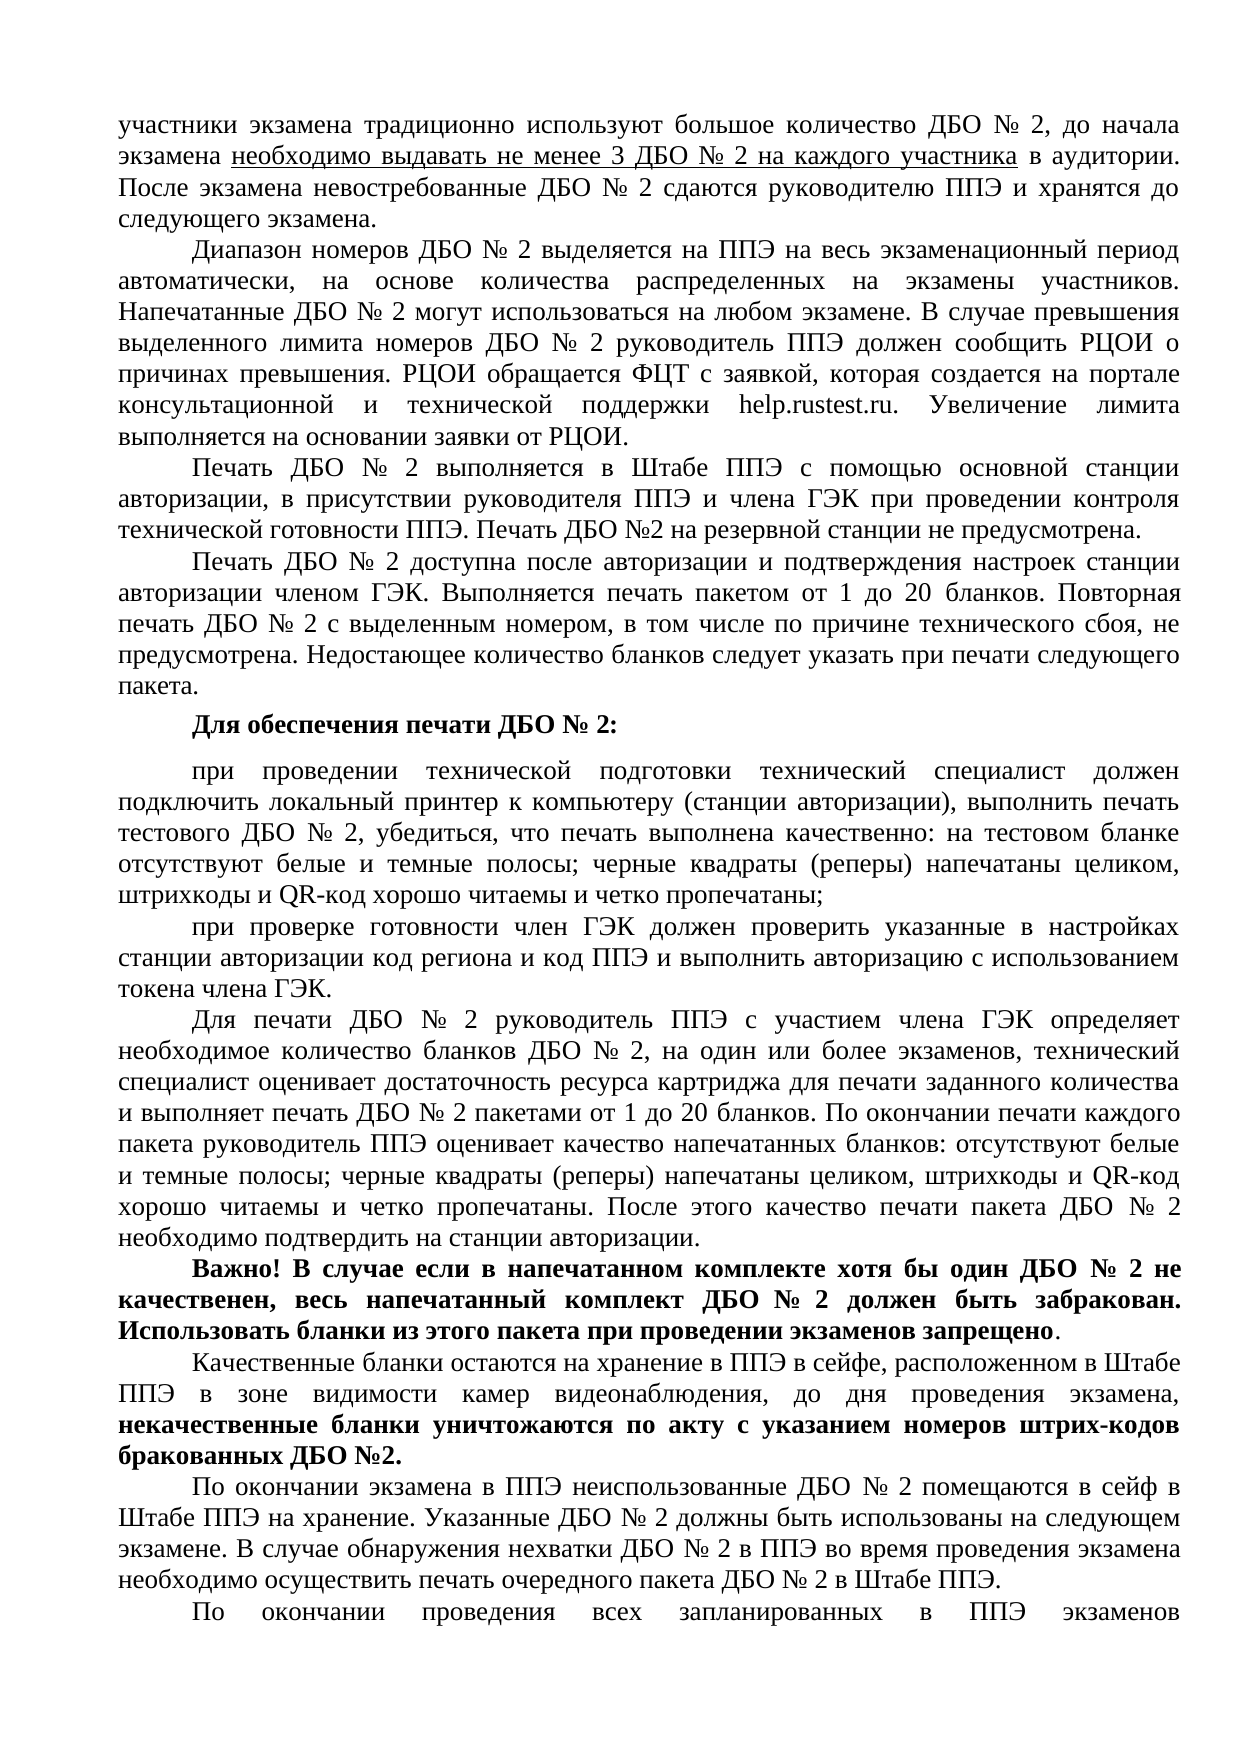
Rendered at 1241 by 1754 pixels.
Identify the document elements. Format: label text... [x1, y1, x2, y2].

text при проверке готовности член ГЭК должен проверить указанные в настройках станции авторизации код региона и код ППЭ и выполнить авторизацию с использованием токена члена ГЭК. [118, 909, 1180, 1003]
text Печать ДБО № 2 доступна после авторизации и подтверждения настроек станции авторизации членом ГЭК. Выполняется печать пакетом от 1 до 20 бланков. Повторная печать ДБО № 2 с выделенным номером, в том числе по причине технического сбоя, не предусмотрена. Недостающее количество бланков следует указать при печати следующего пакета. [118, 544, 1181, 700]
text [118, 1595, 1181, 1626]
text Важно! В случае если в напечатанном комплекте хотя бы один ДБО № 2 не качественен, весь напечатанный комплект ДБО № 2 должен быть забракован. Использовать бланки из этого пакета при проведении экзаменов запрещено. [118, 1252, 1182, 1346]
subtitle Для обеспечения печати ДБО № 2: [192, 708, 1207, 739]
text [118, 108, 1181, 233]
text при проведении технической подготовки технический специалист должен подключить локальный принтер к компьютеру (станции авторизации), выполнить печать тестового ДБО № 2, убедиться, что печать выполнена качественно: на тестовом бланке отсутствуют белые и темные полосы; черные квадраты (реперы) напечатаны целиком, штрихкоды и QR-код хорошо читаемы и четко пропечатаны; [118, 754, 1181, 909]
text По окончании экзамена в ППЭ неиспользованные ДБО № 2 помещаются в сейф в Штабе ППЭ на хранение. Указанные ДБО № 2 должны быть использованы на следующем экзамене. В случае обнаружения нехватки ДБО № 2 в ППЭ во время проведения экзамена необходимо осуществить печать очередного пакета ДБО № 2 в Штабе ППЭ. [118, 1470, 1181, 1595]
text Диапазон номеров ДБО № 2 выделяется на ППЭ на весь экзаменационный период автоматически, на основе количества распределенных на экзамены участников. Напечатанные ДБО № 2 могут использоваться на любом экзамене. В случае превышения выделенного лимита номеров ДБО № 2 руководитель ППЭ должен сообщить РЦОИ о причинах превышения. РЦОИ обращается ФЦТ с заявкой, которая создается на портале консультационной и технической поддержки help.rustest.ru. Увеличение лимита выполняется на основании заявки от РЦОИ. [118, 233, 1181, 451]
text Печать ДБО № 2 выполняется в Штабе ППЭ с помощью основной станции авторизации, в присутствии руководителя ППЭ и члена ГЭК при проведении контроля технической готовности ППЭ. Печать ДБО №2 на резервной станции не предусмотрена. [118, 451, 1181, 544]
text Качественные бланки остаются на хранение в ППЭ в сейфе, расположенном в Штабе ППЭ в зоне видимости камер видеонаблюдения, до дня проведения экзамена, некачественные бланки уничтожаются по акту с указанием номеров штрих-кодов бракованных ДБО №2. [118, 1346, 1181, 1470]
text Для печати ДБО № 2 руководитель ППЭ с участием члена ГЭК определяет необходимое количество бланков ДБО № 2, на один или более экзаменов, технический специалист оценивает достаточность ресурса картриджа для печати заданного количества и выполняет печать ДБО № 2 пакетами от 1 до 20 бланков. По окончании печати каждого пакета руководитель ППЭ оценивает качество напечатанных бланков: отсутствуют белые и темные полосы; черные квадраты (реперы) напечатаны целиком, штрихкоды и QR-код хорошо читаемы и четко пропечатаны. После этого качество печати пакета ДБО № 2 необходимо подтвердить на станции авторизации. [118, 1003, 1181, 1252]
